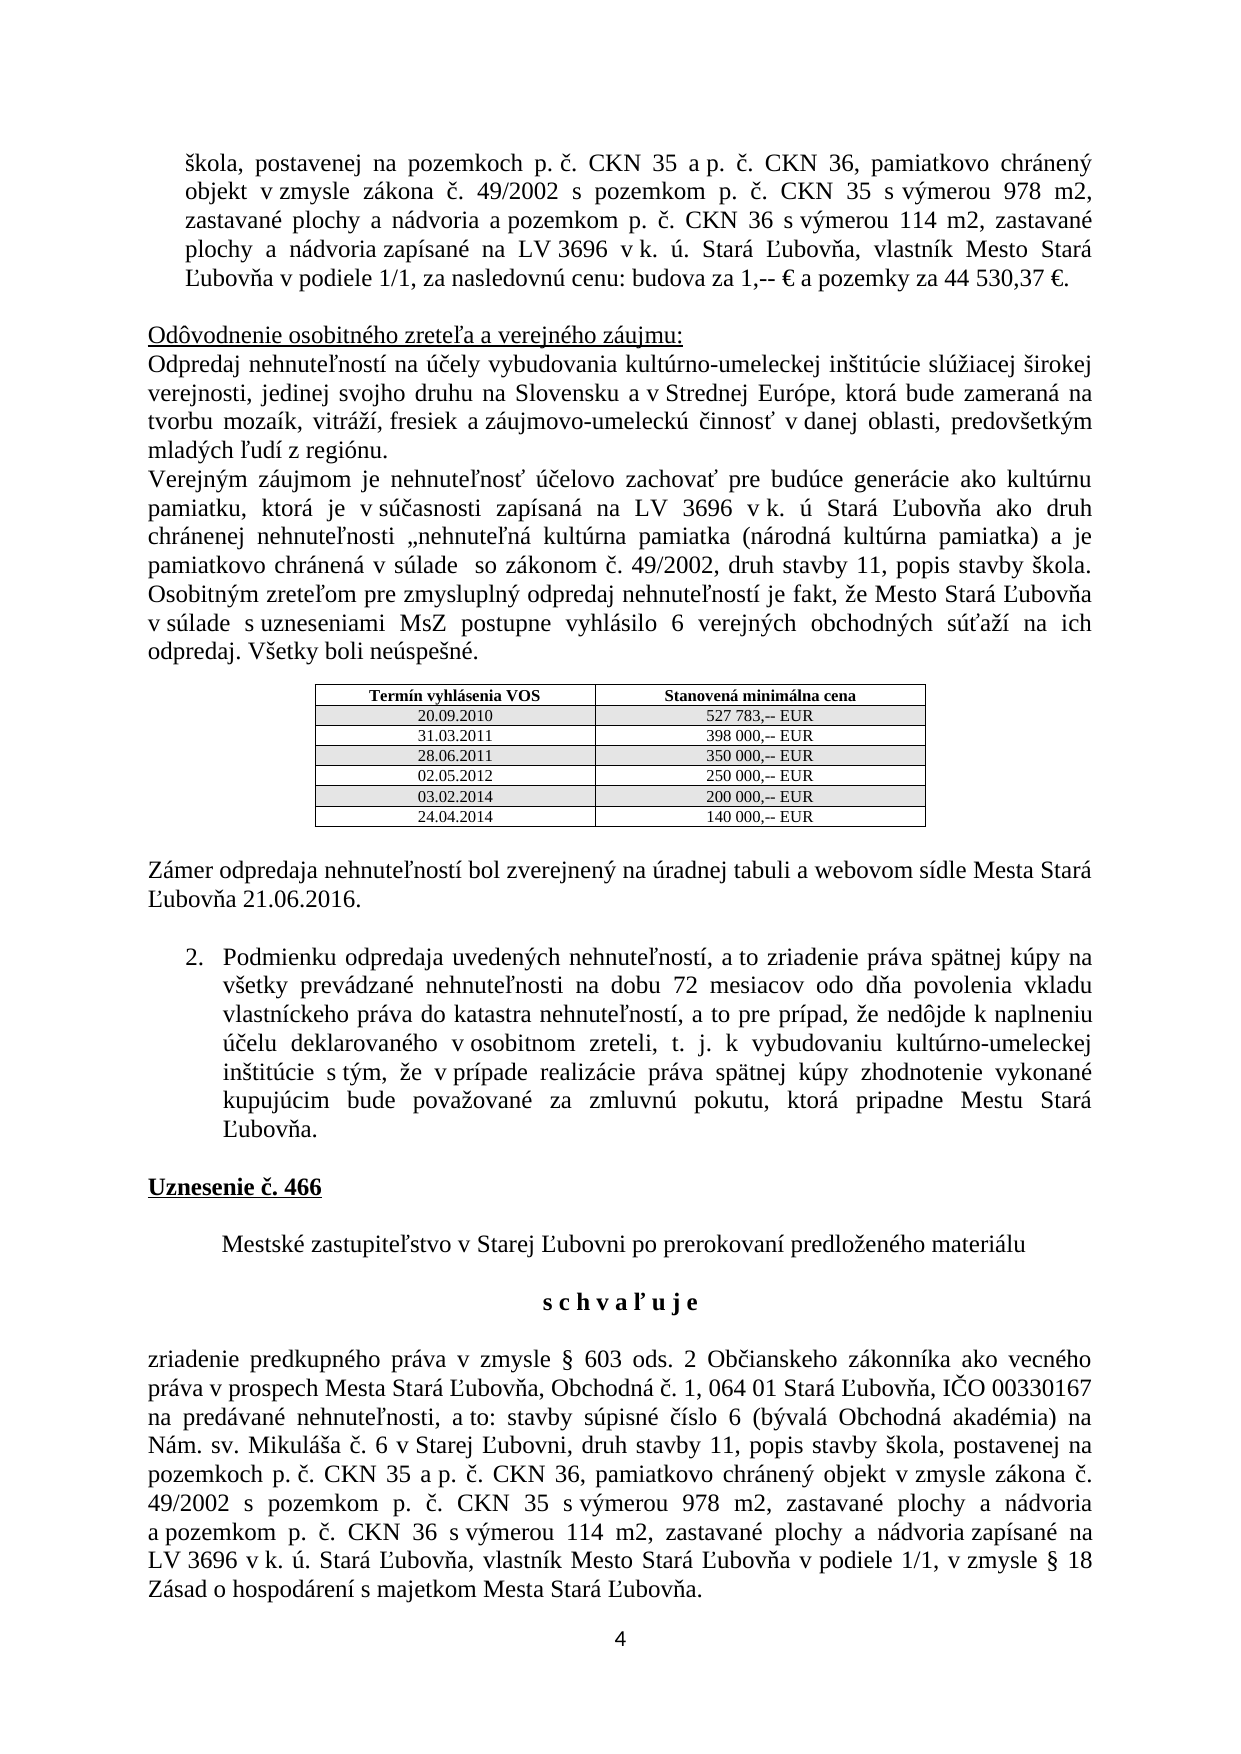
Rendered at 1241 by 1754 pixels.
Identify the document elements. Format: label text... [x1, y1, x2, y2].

text Mestské zastupiteľstvo v Starej Ľubovni po prerokovaní predloženého materiálu [148, 1229, 1093, 1258]
text Verejným záujmom je nehnuteľnosť účelovo zachovať pre budúce generácie ako kultúrnu pamiatku, ktorá je v súčasnosti zapísaná na LV 3696 v k. ú Stará Ľubovňa ako druh chránenej nehnuteľnosti „nehnuteľná kultúrna pamiatka (národná kultúrna pamiatka) a je pamiatkovo chránená v súlade so zákonom č. 49/2002, druh stavby 11, popis stavby škola. Osobitným zreteľom pre zmysluplný odpredaj nehnuteľností je fakt, že Mesto Stará Ľubovňa v súlade s uzneseniami MsZ postupne vyhlásilo 6 verejných obchodných súťaží na ich odpredaj. Všetky boli neúspešné. [148, 464, 1093, 665]
table_cell 20.09.2010 [316, 706, 595, 725]
list Podmienku odpredaja uvedených nehnuteľností, a to zriadenie práva spätnej kúpy na všetky prevádzané nehnuteľnosti na dobu 72 mesiacov odo dňa povolenia vkladu vlastníckeho práva do katastra nehnuteľností, a to pre prípad, že nedôjde k naplneniu účelu deklarovaného v osobitnom zreteli, t. j. k vybudovaniu kultúrno-umeleckej inštitúcie s tým, že v prípade realizácie práva spätnej kúpy zhodnotenie vykonané kupujúcim bude považované za zmluvnú pokutu, ktorá pripadne Mestu Stará Ľubovňa. [185, 942, 1093, 1143]
text Odpredaj nehnuteľností na účely vybudovania kultúrno-umeleckej inštitúcie slúžiacej širokej verejnosti, jedinej svojho druhu na Slovensku a v Strednej Európe, ktorá bude zameraná na tvorbu mozaík, vitráží, fresiek a záujmovo-umeleckú činnosť v danej oblasti, predovšetkým mladých ľudí z regiónu. [148, 349, 1093, 464]
text Zámer odpredaja nehnuteľností bol zverejnený na úradnej tabuli a webovom sídle Mesta Stará Ľubovňa 21.06.2016. [148, 856, 1093, 913]
table_header Stanovená minimálna cena [596, 685, 925, 704]
table_cell 24.04.2014 [316, 807, 595, 826]
table_cell 527 783,-- EUR [596, 706, 925, 725]
table_header Termín vyhlásenia VOS [316, 685, 595, 704]
text Uznesenie č. 466 [148, 1172, 1093, 1201]
text s c h v a ľ u j e [148, 1287, 1093, 1316]
table_cell 03.02.2014 [316, 786, 595, 806]
table_cell 140 000,-- EUR [596, 807, 925, 826]
table_cell 350 000,-- EUR [596, 746, 925, 765]
table_cell 398 000,-- EUR [596, 726, 925, 745]
text Odôvodnenie osobitného zreteľa a verejného záujmu: [148, 320, 1093, 349]
table_cell 31.03.2011 [316, 726, 595, 745]
table_cell 02.05.2012 [316, 766, 595, 785]
table_cell 28.06.2011 [316, 746, 595, 765]
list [148, 148, 1093, 291]
table_cell 250 000,-- EUR [596, 766, 925, 785]
text zriadenie predkupného práva v zmysle § 603 ods. 2 Občianskeho zákonníka ako vecného práva v prospech Mesta Stará Ľubovňa, Obchodná č. 1, 064 01 Stará Ľubovňa, IČO 00330167 na predávané nehnuteľnosti, a to: stavby súpisné číslo 6 (bývalá Obchodná akadémia) na Nám. sv. Mikuláša č. 6 v Starej Ľubovni, druh stavby 11, popis stavby škola, postavenej na pozemkoch p. č. CKN 35 a p. č. CKN 36, pamiatkovo chránený objekt v zmysle zákona č. 49/2002 s pozemkom p. č. CKN 35 s výmerou , zastavané plochy a nádvoria a pozemkom p. č. CKN 36 s výmerou 114 m2, zastavané plochy a nádvoria zapísané na LV 3696 v k. ú. Stará Ľubovňa, vlastník Mesto Stará Ľubovňa v podiele 1/1, v zmysle § 18 Zásad o hospodárení s majetkom Mesta Stará Ľubovňa. [148, 1344, 1093, 1603]
table_cell 200 000,-- EUR [596, 786, 925, 806]
